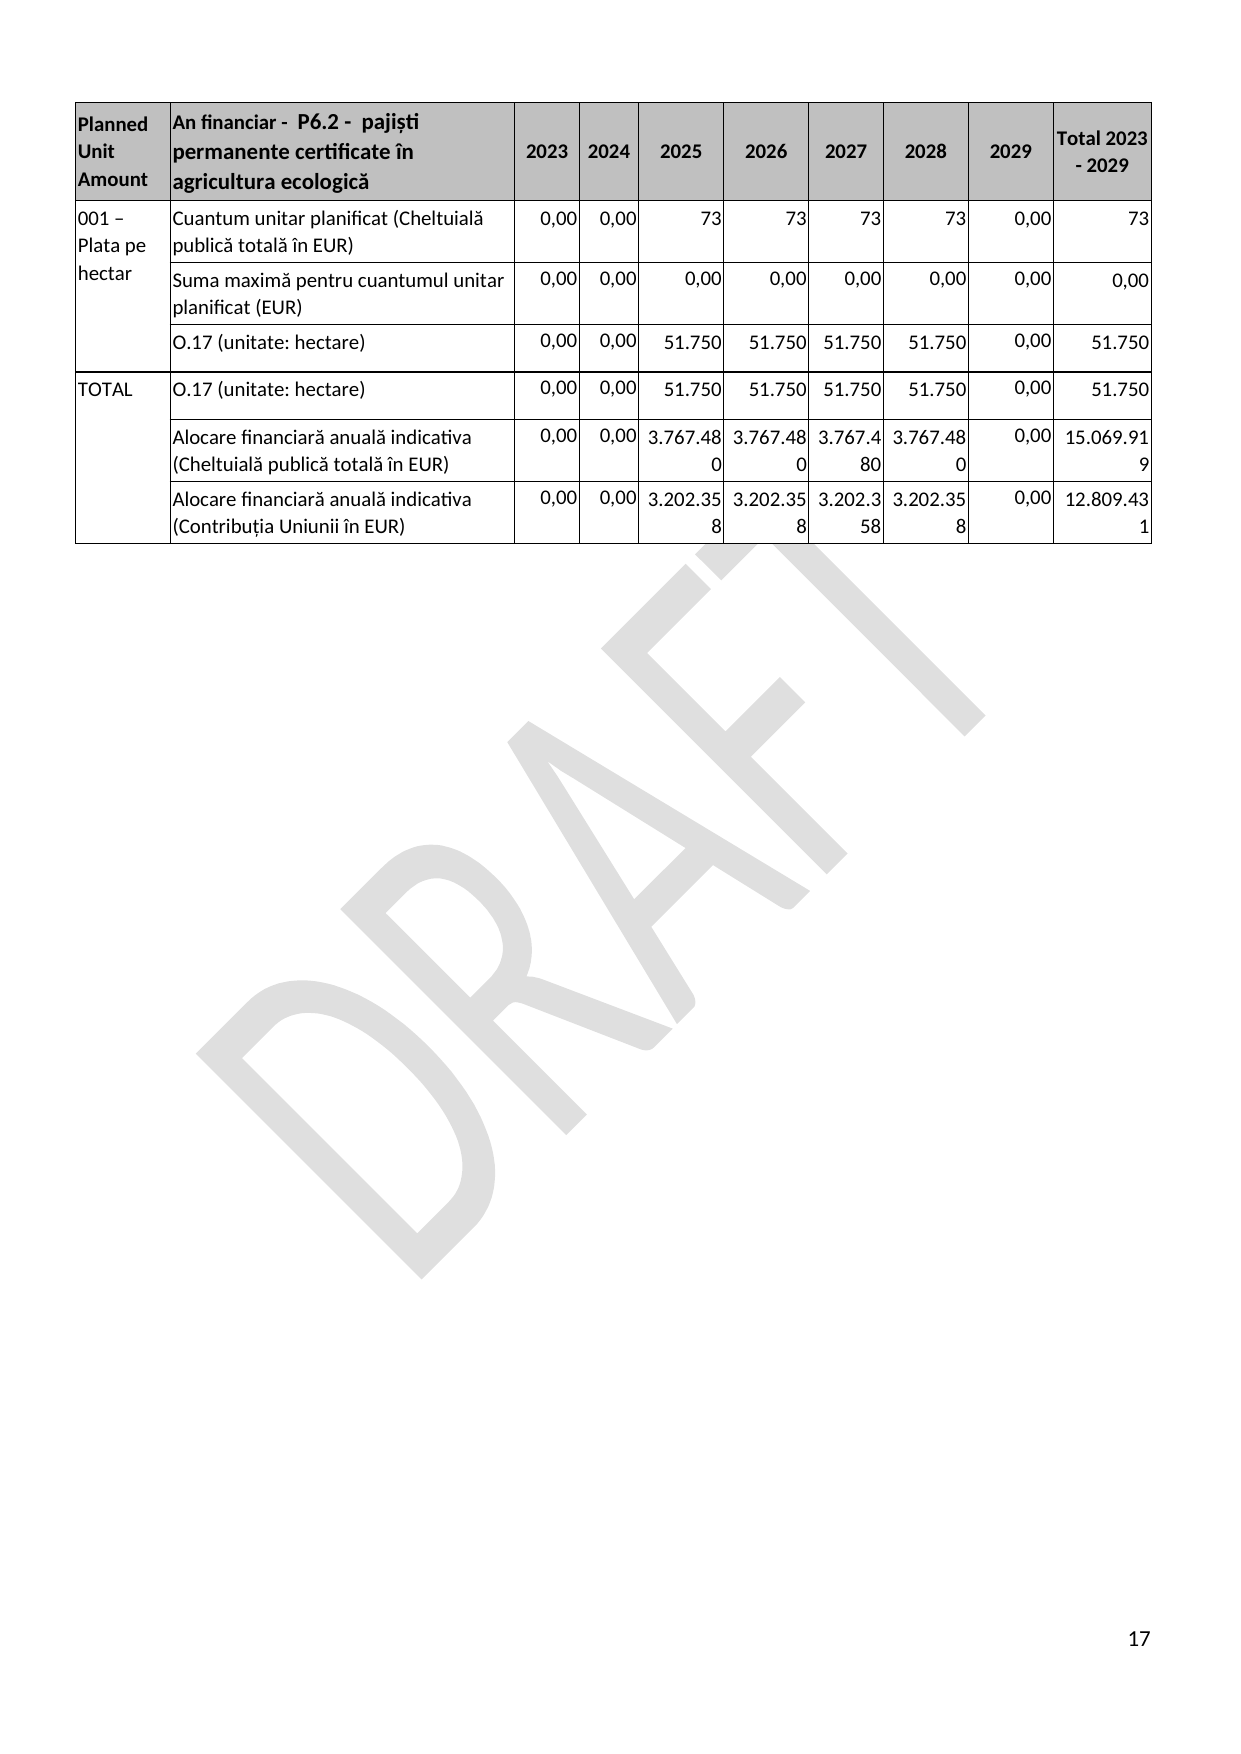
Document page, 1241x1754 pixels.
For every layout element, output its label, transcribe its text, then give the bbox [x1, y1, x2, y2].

table_cell 0,00 [515, 420, 579, 481]
table_cell 001 – Plata pe hectar [76, 201, 170, 371]
table_cell 51.750 [639, 325, 723, 371]
table_cell 12.809.431 [1054, 482, 1151, 543]
table_cell 0,00 [969, 201, 1053, 262]
table_cell 3.767.480 [809, 420, 883, 481]
table_cell O.17 (unitate: hectare) [171, 325, 514, 371]
table_cell Cuantum unitar planificat (Cheltuială publică totală în EUR) [171, 201, 514, 262]
table_cell 0,00 [515, 373, 579, 419]
table_cell 0,00 [724, 263, 808, 324]
table_cell 3.767.480 [724, 420, 808, 481]
table_header 2023 [515, 103, 579, 200]
table_cell Alocare financiară anuală indicativa (Cheltuială publică totală în EUR) [171, 420, 514, 481]
table_cell 0,00 [884, 263, 968, 324]
table_cell 0,00 [515, 263, 579, 324]
table_cell 0,00 [969, 482, 1053, 543]
table_header 2028 [884, 103, 968, 200]
table_cell 51.750 [884, 325, 968, 371]
table_cell 3.202.358 [809, 482, 883, 543]
table_cell 0,00 [809, 263, 883, 324]
table_cell 0,00 [580, 373, 638, 419]
table_header 2029 [969, 103, 1053, 200]
table_cell 51.750 [724, 373, 808, 419]
table_header 2027 [809, 103, 883, 200]
table_header Planned Unit Amount [76, 103, 170, 200]
table_cell 51.750 [639, 373, 723, 419]
table_cell 0,00 [580, 201, 638, 262]
table_header Total 2023 - 2029 [1054, 103, 1151, 200]
table_cell 51.750 [1054, 325, 1151, 371]
table_cell 3.202.358 [639, 482, 723, 543]
table_cell Alocare financiară anuală indicativa (Contribuția Uniunii în EUR) [171, 482, 514, 543]
table_header 2025 [639, 103, 723, 200]
table_cell 0,00 [580, 263, 638, 324]
table_cell 73 [639, 201, 723, 262]
table_cell 73 [884, 201, 968, 262]
table_header 2024 [580, 103, 638, 200]
table_header An financiar - P6.2 - pajişti permanente certificate în agricultura ecologică [171, 103, 514, 200]
table_cell 51.750 [809, 325, 883, 371]
table_cell 0,00 [969, 373, 1053, 419]
table_cell 3.767.480 [884, 420, 968, 481]
table_cell 15.069.919 [1054, 420, 1151, 481]
table_cell 0,00 [1054, 263, 1151, 324]
table_cell TOTAL [76, 373, 170, 543]
table_cell 0,00 [580, 325, 638, 371]
table_cell O.17 (unitate: hectare) [171, 373, 514, 419]
table_cell 73 [1054, 201, 1151, 262]
table_cell 51.750 [809, 373, 883, 419]
table_cell 0,00 [580, 482, 638, 543]
table_cell 51.750 [724, 325, 808, 371]
table_cell 0,00 [969, 325, 1053, 371]
table_cell 3.767.480 [639, 420, 723, 481]
table_cell 51.750 [1054, 373, 1151, 419]
table_cell 0,00 [639, 263, 723, 324]
table_cell 3.202.358 [724, 482, 808, 543]
table_cell 73 [809, 201, 883, 262]
table_cell 0,00 [515, 482, 579, 543]
table_cell 0,00 [515, 325, 579, 371]
table_cell 73 [724, 201, 808, 262]
table_cell 0,00 [969, 420, 1053, 481]
table_cell Suma maximă pentru cuantumul unitar planificat (EUR) [171, 263, 514, 324]
table_cell 51.750 [884, 373, 968, 419]
table_cell 0,00 [580, 420, 638, 481]
table_cell 3.202.358 [884, 482, 968, 543]
table_cell 0,00 [515, 201, 579, 262]
table_cell 0,00 [969, 263, 1053, 324]
table_header 2026 [724, 103, 808, 200]
